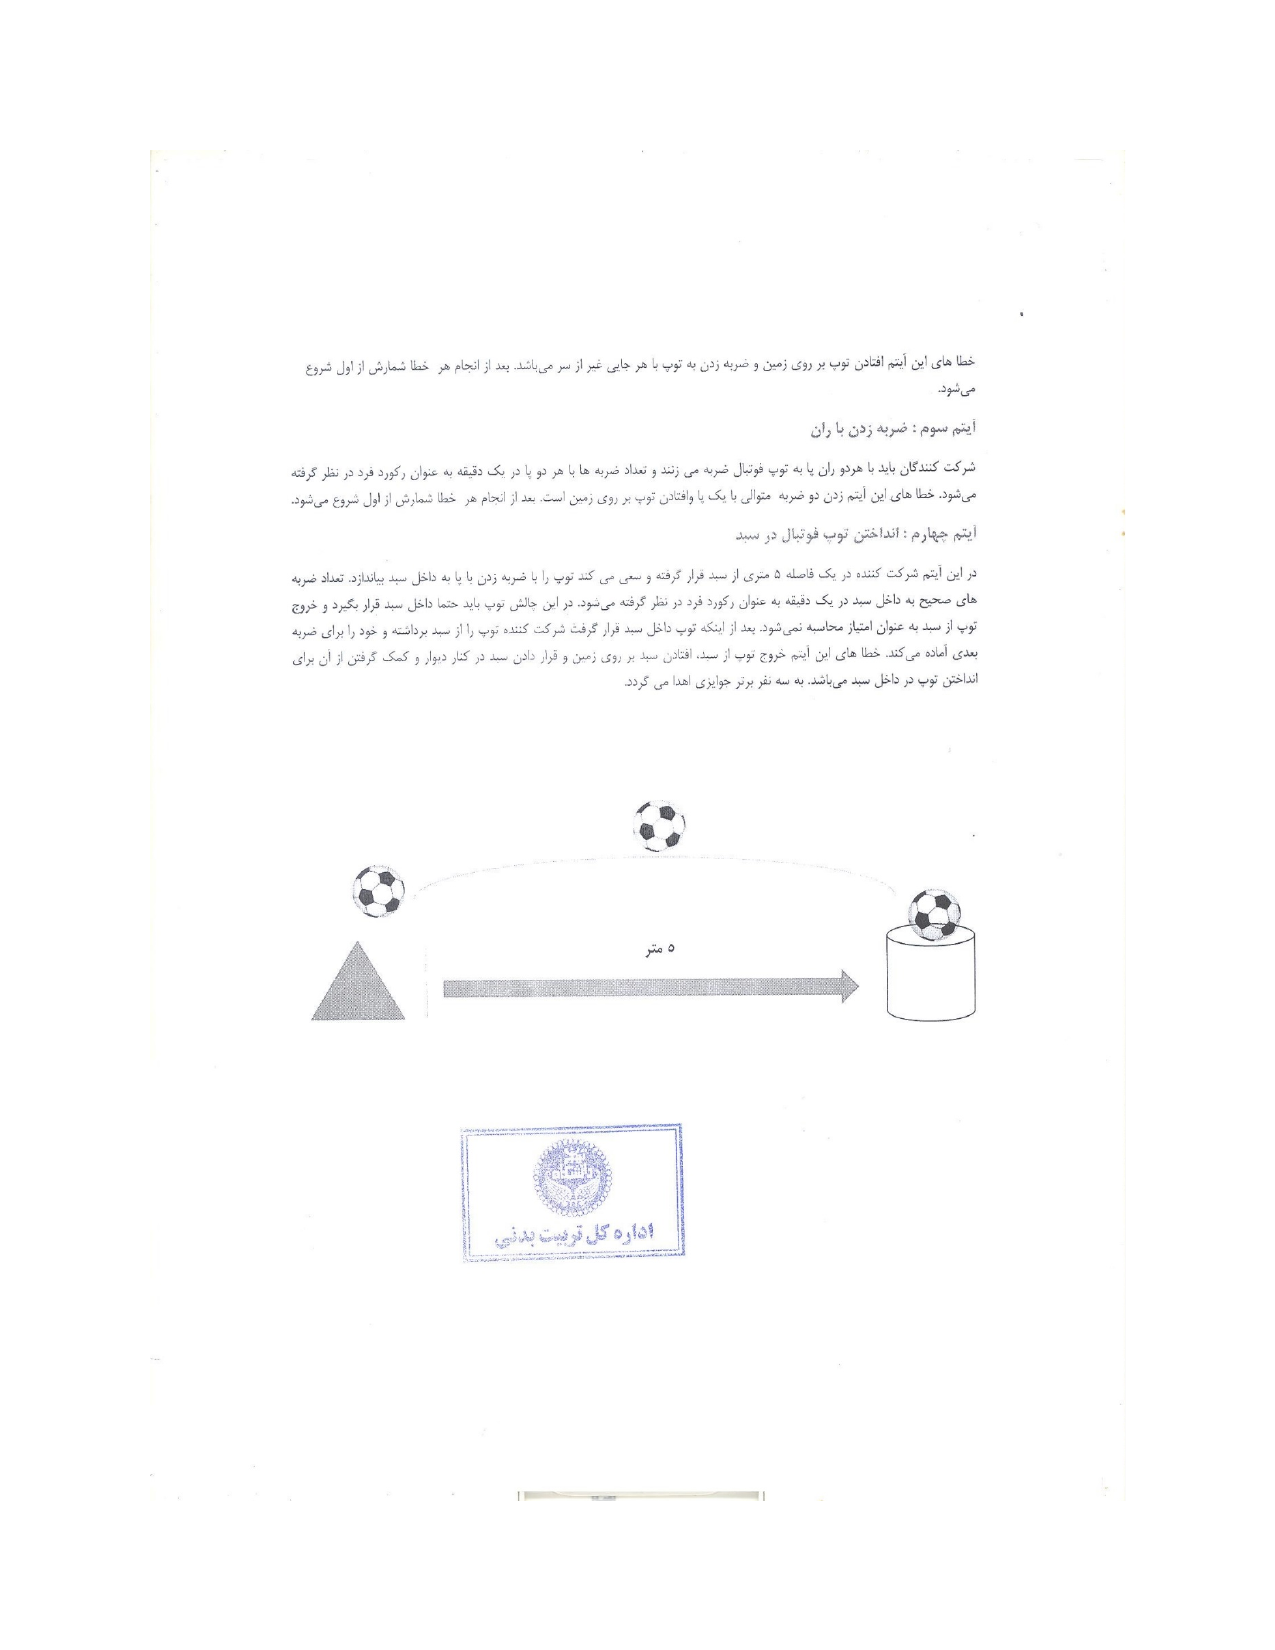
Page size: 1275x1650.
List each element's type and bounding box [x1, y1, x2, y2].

picture [150, 150, 1125, 1501]
